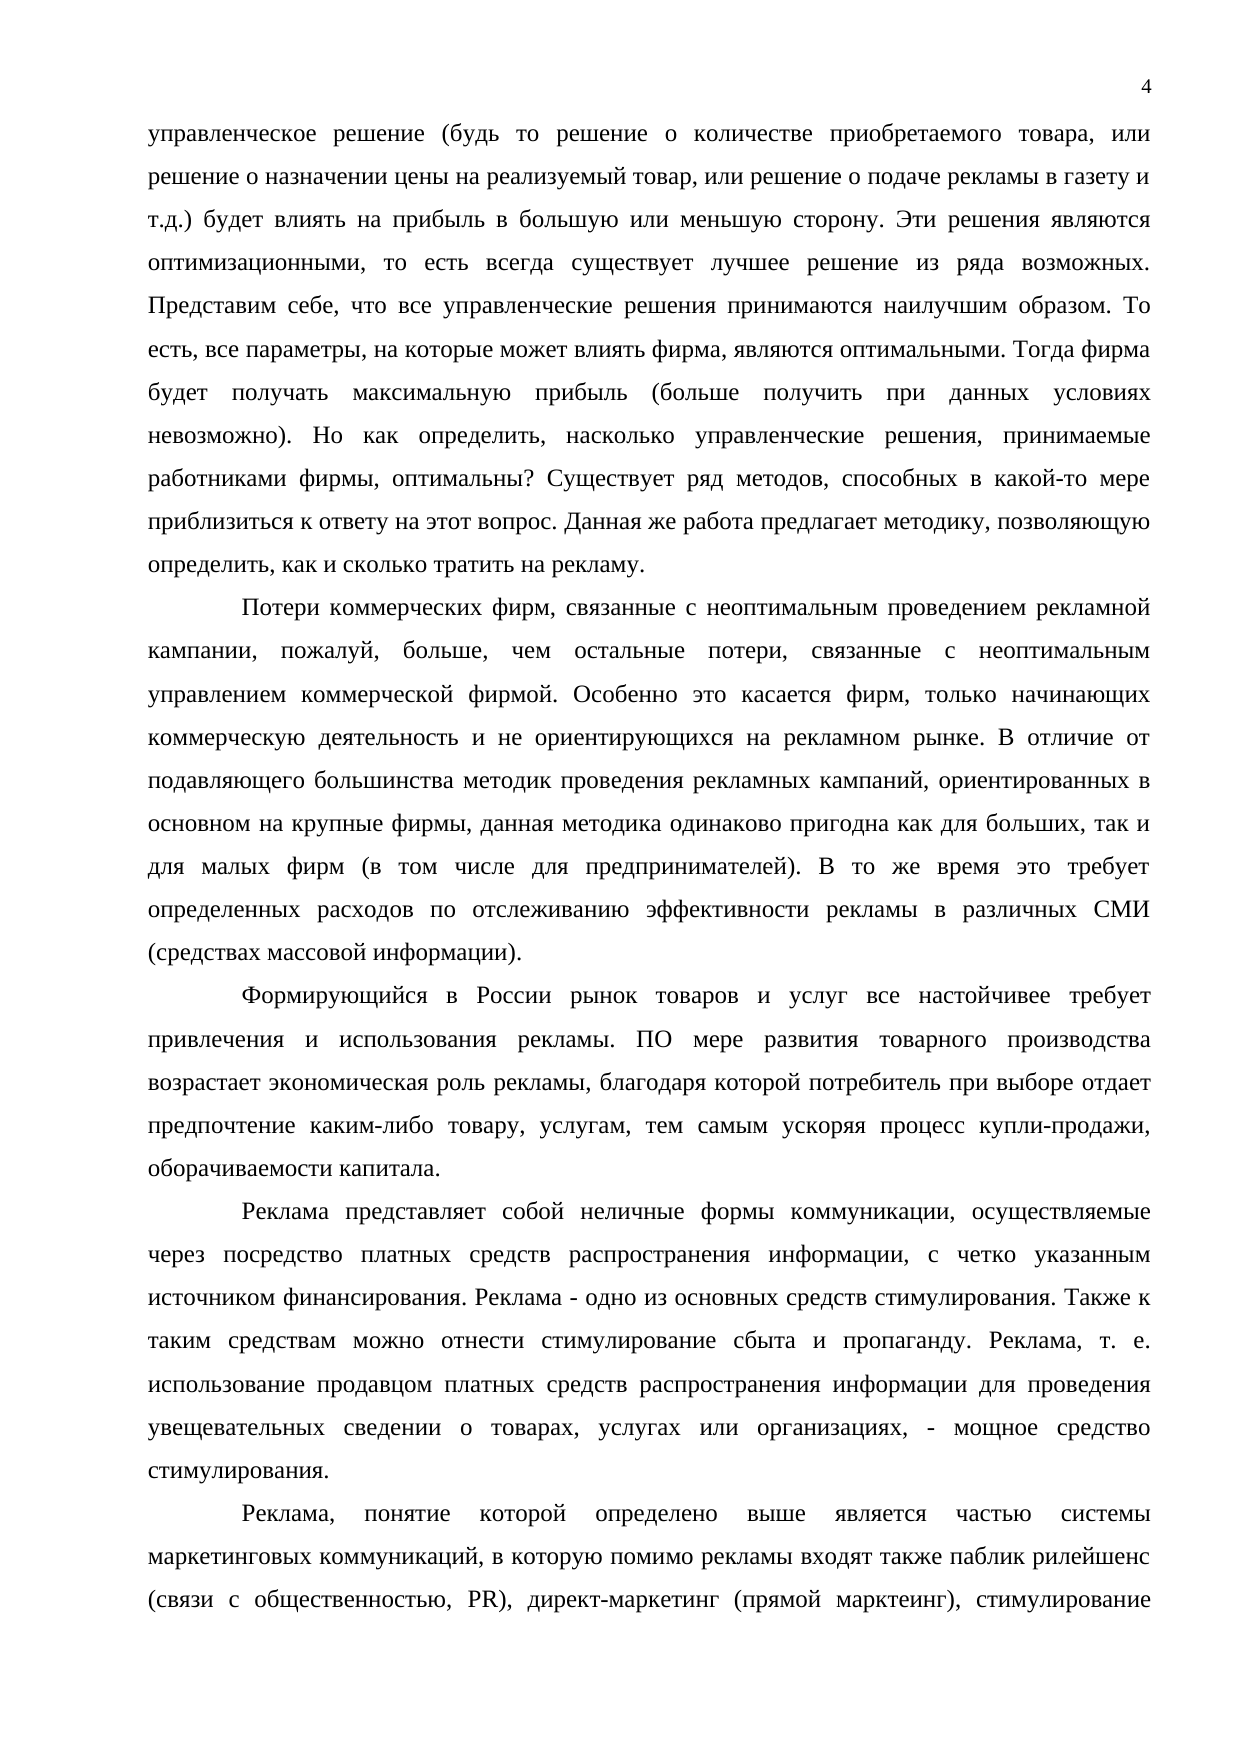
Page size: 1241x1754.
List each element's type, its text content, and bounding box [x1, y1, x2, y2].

text Потери коммерческих фирм, связанные с неоптимальным проведением рекламной кампании, пожалуй, больше, чем остальные потери, связанные с неоптимальным управлением коммерческой фирмой. Особенно это касается фирм, только начинающих коммерческую деятельность и не ориентирующихся на рекламном рынке. В отличие от подавляющего большинства методик проведения рекламных кампаний, ориентированных в основном на крупные фирмы, данная методика одинаково пригодна как для больших, так и для малых фирм (в том числе для предпринимателей). В то же время это требует определенных расходов по отслеживанию эффективности рекламы в различных СМИ (средствах массовой информации). [148, 592, 1152, 966]
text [148, 1498, 1152, 1613]
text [148, 118, 1152, 578]
text Формирующийся в России рынок товаров и услуг все настойчивее требует привлечения и использования рекламы. ПО мере развития товарного производства возрастает экономическая роль рекламы, благодаря которой потребитель при выборе отдает предпочтение каким-либо товару, услугам, тем самым ускоряя процесс купли-продажи, оборачиваемости капитала. [148, 981, 1152, 1182]
text Реклама представляет собой неличные формы коммуникации, осуществляемые через посредство платных средств распространения информации, с четко указанным источником финансирования. Реклама - одно из основных средств стимулирования. Также к таким средствам можно отнести стимулирование сбыта и пропаганду. Реклама, т. е. использование продавцом платных средств распространения информации для проведения увещевательных сведении о товарах, услугах или организациях, - мощное средство стимулирования. [148, 1196, 1152, 1484]
